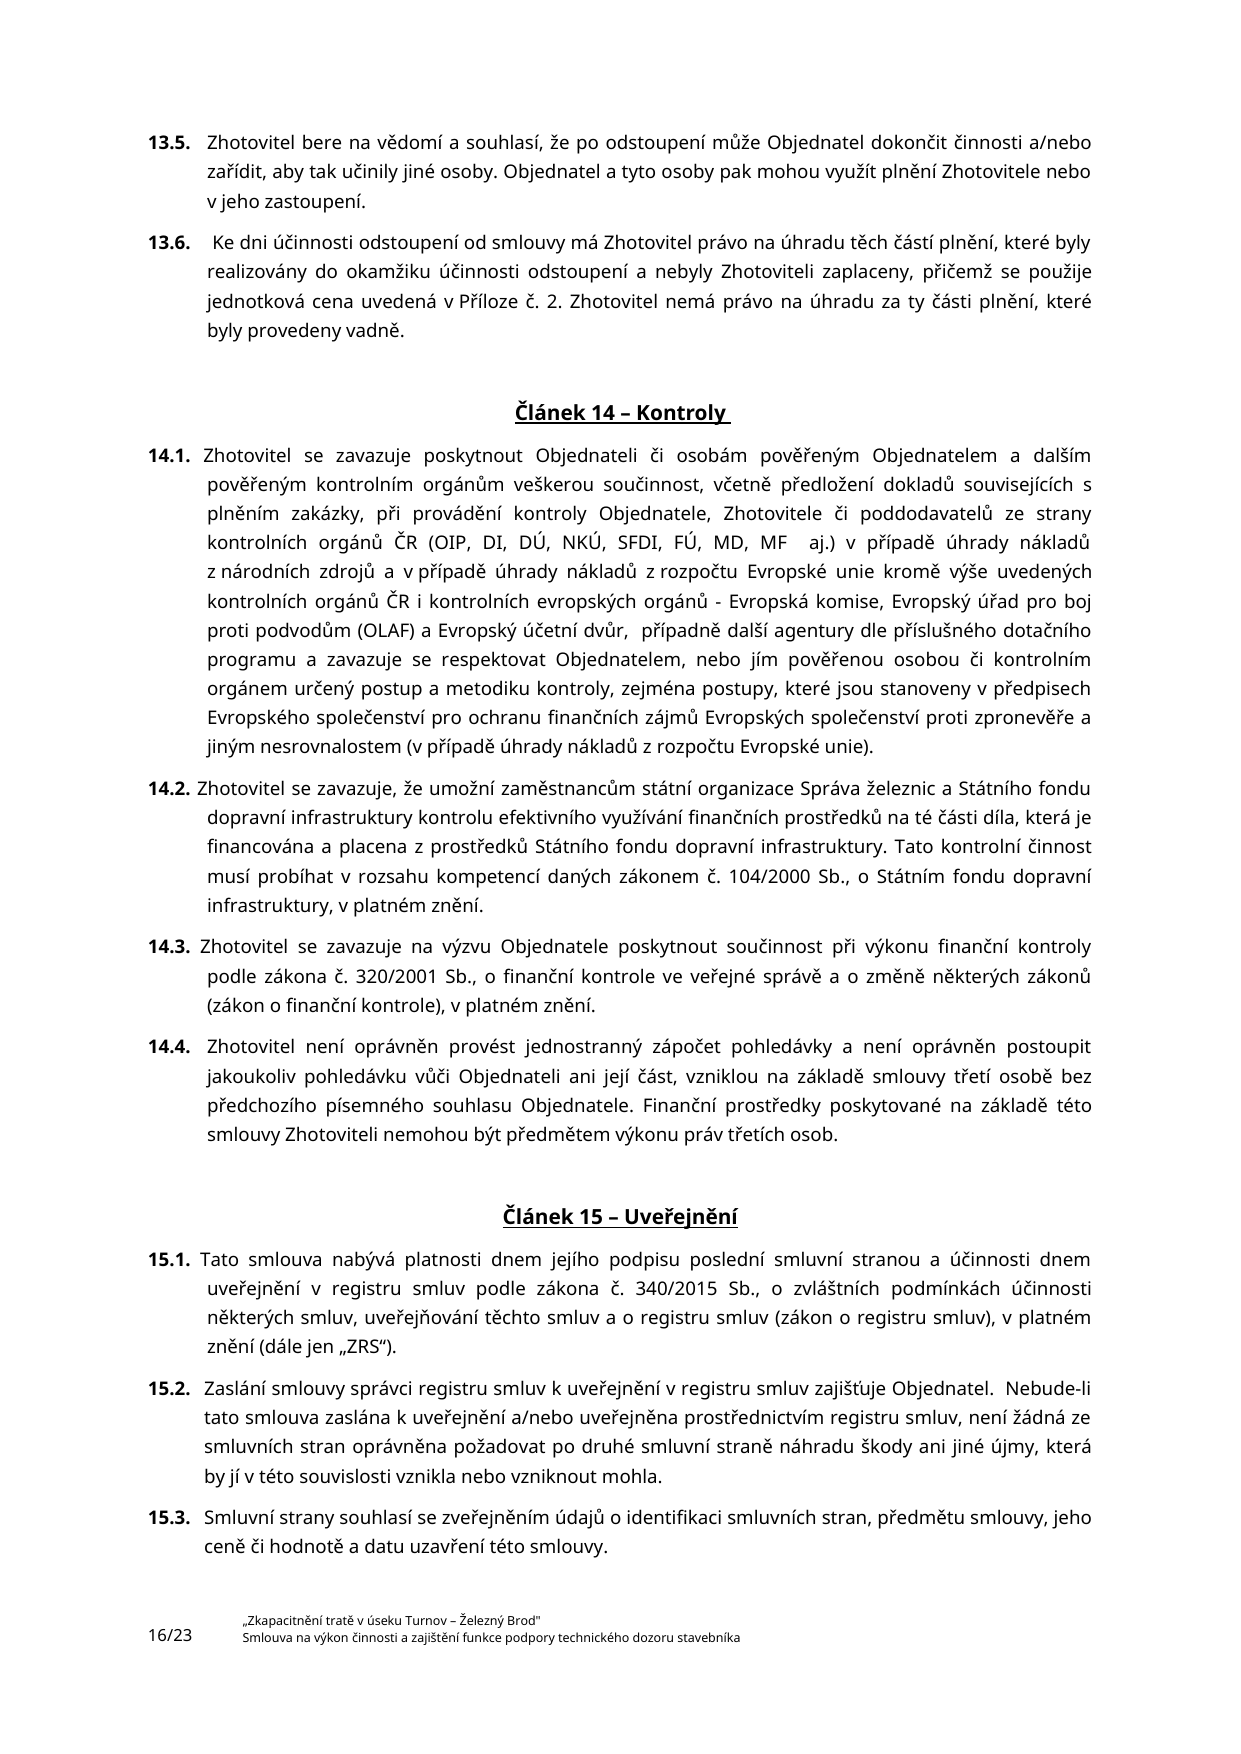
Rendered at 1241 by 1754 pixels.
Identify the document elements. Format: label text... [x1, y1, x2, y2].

subtitle Článek 14 – Kontroly [148, 397, 1092, 426]
text 14.3. Zhotovitel se zavazuje na výzvu Objednatele poskytnout součinnost při výkonu finanční kontroly podle zákona č. 320/2001 Sb., o finanční kontrole ve veřejné správě a o změně některých zákonů (zákon o finanční kontrole), v platném znění. [148, 931, 1092, 1018]
text 14.2. Zhotovitel se zavazuje, že umožní zaměstnancům státní organizace Správa železnic a Státního fondu dopravní infrastruktury kontrolu efektivního využívání finančních prostředků na té části díla, která je financována a placena z prostředků Státního fondu dopravní infrastruktury. Tato kontrolní činnost musí probíhat v rozsahu kompetencí daných zákonem č. 104/2000 Sb., o Státním fondu dopravní infrastruktury, v platném znění. [148, 772, 1092, 918]
subtitle Článek 15 – Uveřejnění [148, 1201, 1092, 1231]
text 13.5. Zhotovitel bere na vědomí a souhlasí, že po odstoupení může Objednatel dokončit činnosti a/nebo zařídit, aby tak učinily jiné osoby. Objednatel a tyto osoby pak mohou využít plnění Zhotovitele nebo v jeho zastoupení. [148, 126, 1092, 214]
text 13.6. Ke dni účinnosti odstoupení od smlouvy má Zhotovitel právo na úhradu těch částí plnění, které byly realizovány do okamžiku účinnosti odstoupení a nebyly Zhotoviteli zaplaceny, přičemž se použije jednotková cena uvedená v Příloze č. 2. Zhotovitel nemá právo na úhradu za ty části plnění, které byly provedeny vadně. [148, 226, 1092, 343]
text 15.2. Zaslání smlouvy správci registru smluv k uveřejnění v registru smluv zajišťuje Objednatel. Nebude-li tato smlouva zaslána k uveřejnění a/nebo uveřejněna prostřednictvím registru smluv, není žádná ze smluvních stran oprávněna požadovat po druhé smluvní straně náhradu škody ani jiné újmy, která by jí v této souvislosti vznikla nebo vzniknout mohla. [148, 1372, 1092, 1489]
text 15.1. Tato smlouva nabývá platnosti dnem jejího podpisu poslední smluvní stranou a účinnosti dnem uveřejnění v registru smluv podle zákona č. 340/2015 Sb., o zvláštních podmínkách účinnosti některých smluv, uveřejňování těchto smluv a o registru smluv (zákon o registru smluv), v platném znění (dále jen „ZRS“). [148, 1243, 1092, 1360]
text 14.4. Zhotovitel není oprávněn provést jednostranný zápočet pohledávky a není oprávněn postoupit jakoukoliv pohledávku vůči Objednateli ani její část, vzniklou na základě smlouvy třetí osobě bez předchozího písemného souhlasu Objednatele. Finanční prostředky poskytované na základě této smlouvy Zhotoviteli nemohou být předmětem výkonu práv třetích osob. [148, 1031, 1092, 1147]
text 15.3. Smluvní strany souhlasí se zveřejněním údajů o identifikaci smluvních stran, předmětu smlouvy, jeho ceně či hodnotě a datu uzavření této smlouvy. [148, 1501, 1092, 1560]
text 14.1. Zhotovitel se zavazuje poskytnout Objednateli či osobám pověřeným Objednatelem a dalším pověřeným kontrolním orgánům veškerou součinnost, včetně předložení dokladů souvisejících s plněním zakázky, při provádění kontroly Objednatele, Zhotovitele či poddodavatelů ze strany kontrolních orgánů ČR (OIP, DI, DÚ, NKÚ, SFDI, FÚ, MD, MF aj.) v případě úhrady nákladů z národních zdrojů a v případě úhrady nákladů z rozpočtu Evropské unie kromě výše uvedených kontrolních orgánů ČR i kontrolních evropských orgánů - Evropská komise, Evropský úřad pro boj proti podvodům (OLAF) a Evropský účetní dvůr, případně další agentury dle příslušného dotačního programu a zavazuje se respektovat Objednatelem, nebo jím pověřenou osobou či kontrolním orgánem určený postup a metodiku kontroly, zejména postupy, které jsou stanoveny v předpisech Evropského společenství pro ochranu finančních zájmů Evropských společenství proti zpronevěře a jiným nesrovnalostem (v případě úhrady nákladů z rozpočtu Evropské unie). [148, 439, 1092, 760]
